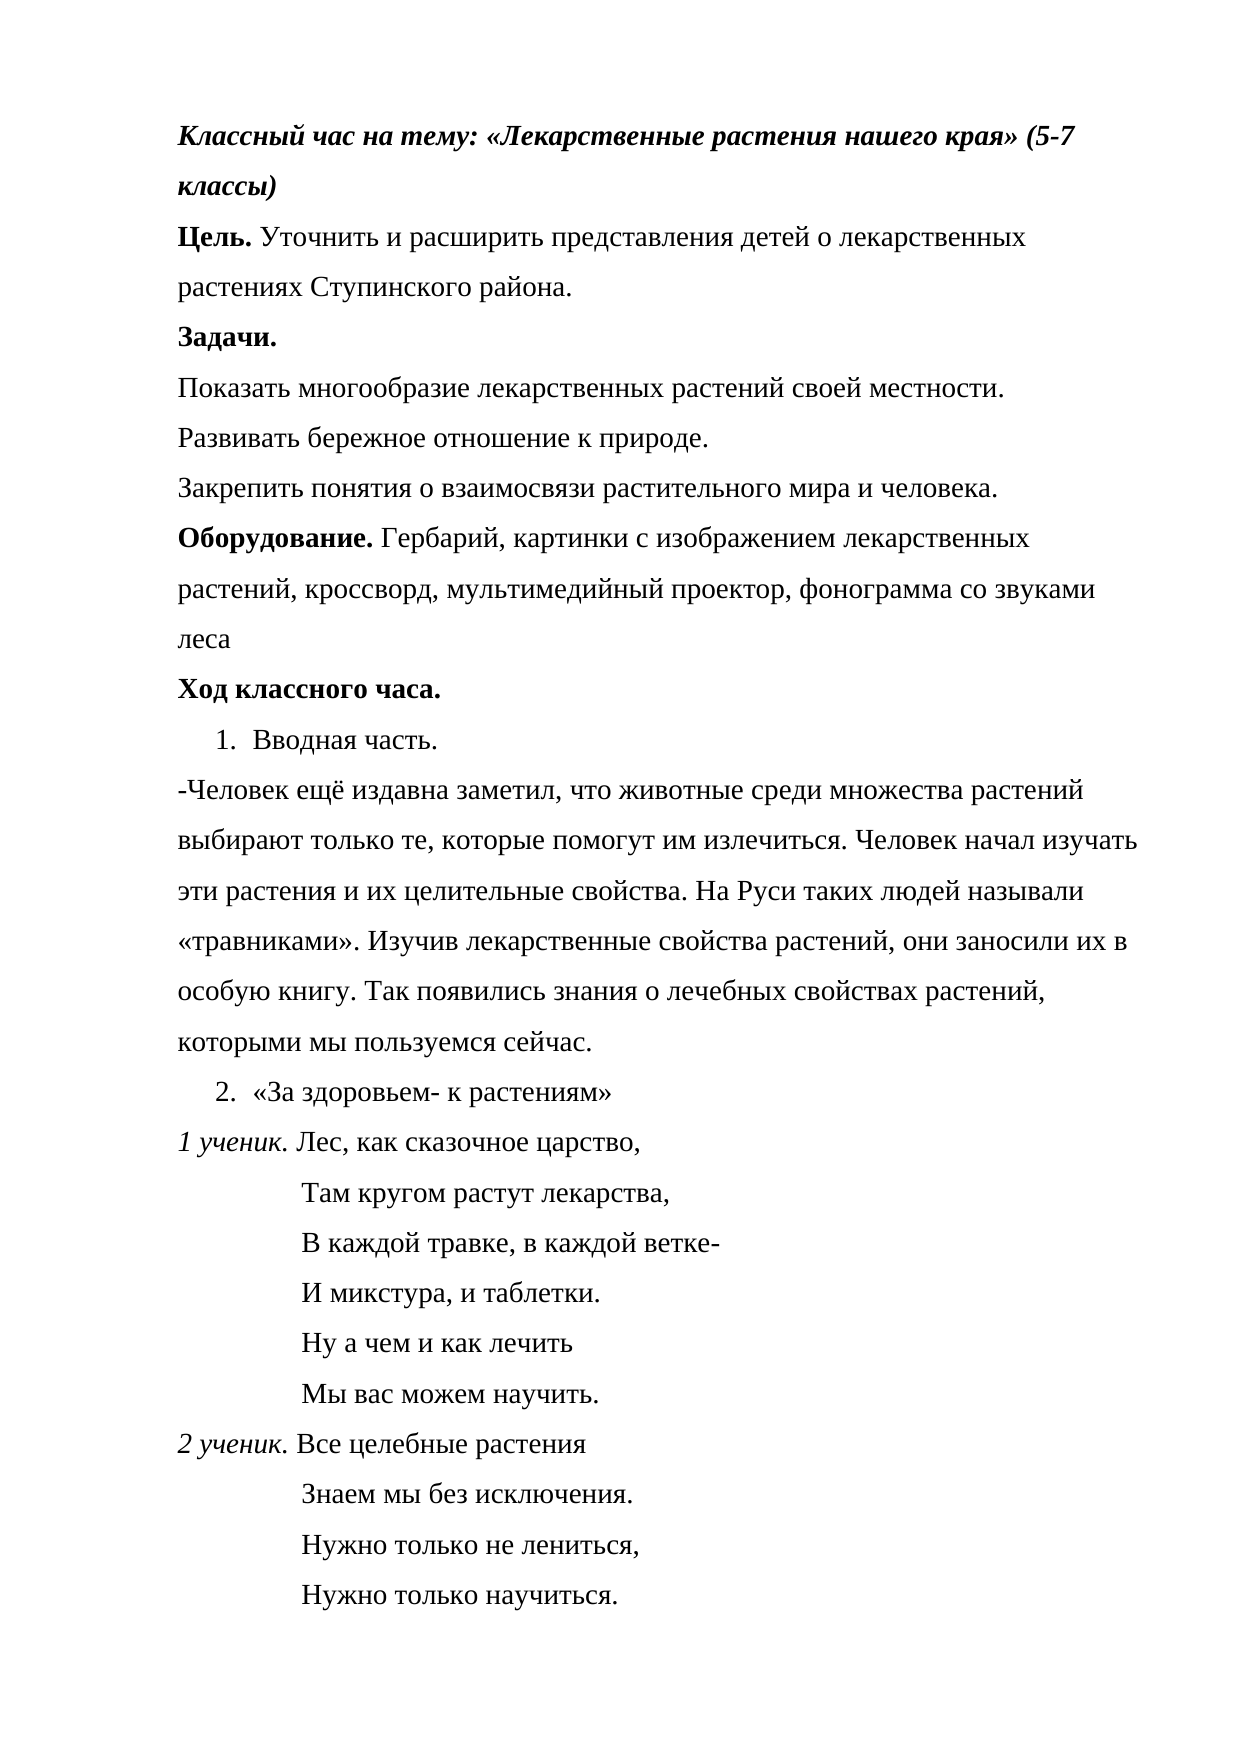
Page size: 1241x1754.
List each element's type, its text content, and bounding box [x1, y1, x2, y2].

text 2 ученик. Все целебные растения [177, 1426, 1152, 1460]
text -Человек ещё издавна заметил, что животные среди множества растений выбирают только те, которые помогут им излечиться. Человек начал изучать эти растения и их целительные свойства. На Руси таких людей называли «травниками». Изучив лекарственные свойства растений, они заносили их в особую книгу. Так появились знания о лечебных свойствах растений, которыми мы пользуемся сейчас. [177, 772, 1152, 1057]
text 1 ученик. Лес, как сказочное царство, [177, 1124, 1152, 1158]
text И микстура, и таблетки. [177, 1275, 1152, 1309]
text Задачи. [177, 319, 1152, 353]
text Там кругом растут лекарства, [177, 1175, 1152, 1208]
text Цель. Уточнить и расширить представления детей о лекарственных растениях Ступинского района. [177, 219, 1152, 303]
list Вводная часть. [215, 722, 1152, 755]
text Оборудование. Гербарий, картинки с изображением лекарственных растений, кроссворд, мультимедийный проектор, фонограмма со звуками леса [177, 521, 1152, 655]
text Ход классного часа. [177, 672, 1152, 705]
text Знаем мы без исключения. [177, 1477, 1152, 1510]
text Закрепить понятия о взаимосвязи растительного мира и человека. [177, 470, 1152, 504]
text Развивать бережное отношение к природе. [177, 420, 1152, 453]
text Нужно только не лениться, [177, 1527, 1152, 1560]
text Классный час на тему: «Лекарственные растения нашего края» (5-7 классы) [177, 118, 1152, 202]
text Ну а чем и как лечить [177, 1326, 1152, 1359]
text Показать многообразие лекарственных растений своей местности. [177, 370, 1152, 403]
text В каждой травке, в каждой ветке- [177, 1225, 1152, 1258]
list «За здоровьем- к растениям» [215, 1074, 1152, 1108]
text Мы вас можем научить. [177, 1376, 1152, 1409]
text Нужно только научиться. [177, 1577, 1152, 1611]
